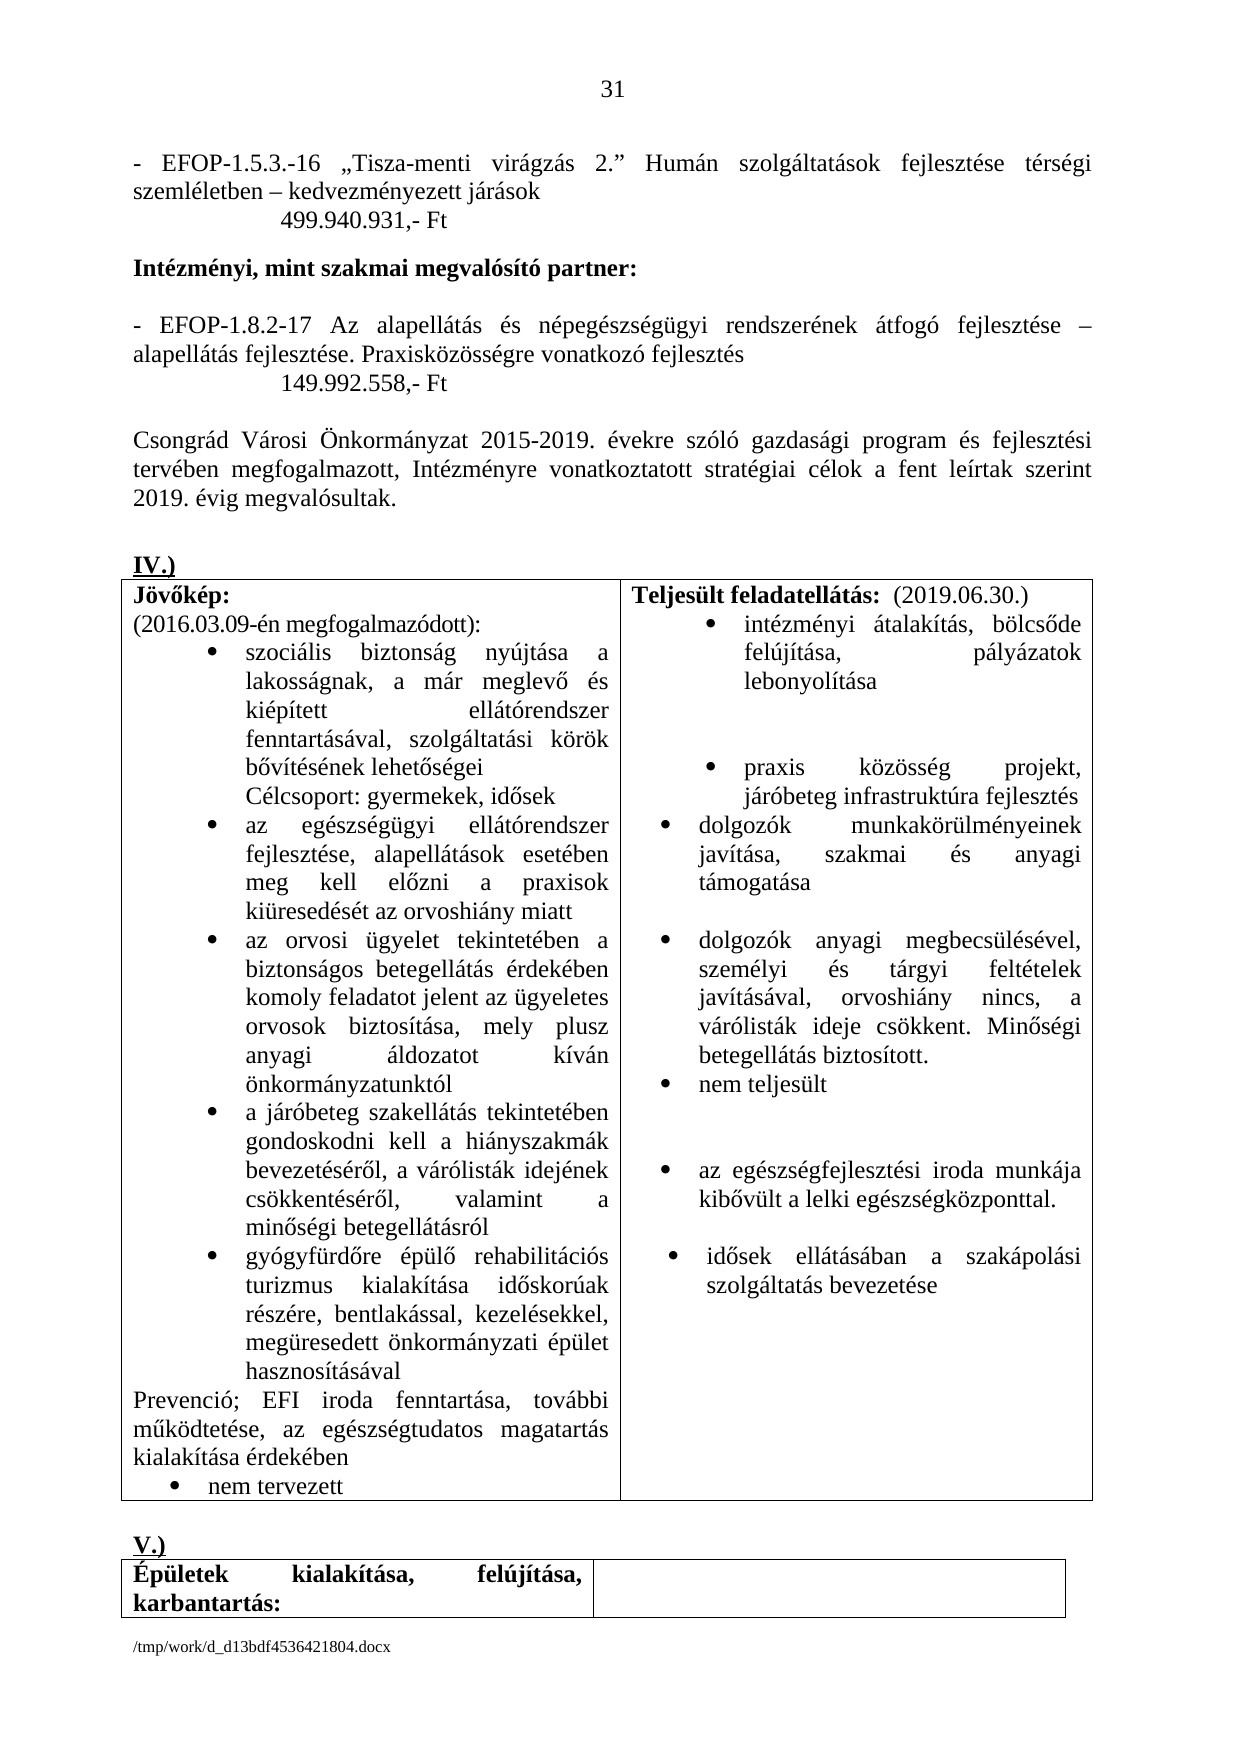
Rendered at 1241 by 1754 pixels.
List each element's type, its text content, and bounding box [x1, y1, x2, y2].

text 499.940.931,- Ft [207, 205, 1093, 234]
text 149.992.558,- Ft [207, 368, 1093, 397]
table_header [594, 1560, 1065, 1617]
text Intézményi, mint szakmai megvalósító partner: [133, 253, 1093, 282]
text V.) [133, 1530, 1093, 1558]
text - EFOP-1.8.2-17 Az alapellátás és népegészségügyi rendszerének átfogó fejlesztése – alapellátás fejlesztése. Praxisközösségre vonatkozó fejlesztés [133, 311, 1093, 368]
text IV.) [133, 550, 1093, 579]
text Csongrád Városi Önkormányzat 2015-2019. évekre szóló gazdasági program és fejlesztési tervében megfogalmazott, Intézményre vonatkoztatott stratégiai célok a fent leírtak szerint 2019. évig megvalósultak. [133, 426, 1093, 512]
table_header Jövőkép: (2016.03.09-én megfogalmazódott): szociális biztonság nyújtása a lakosságnak, a már meglevő és kiépített ellátórendszer fenntartásával, szolgáltatási körök bővítésének lehetőségei Célcsoport: gyermekek, idősek az egészségügyi ellátórendszer fejlesztése, alapellátások esetében meg kell előzni a praxisok kiüresedését az orvoshiány miatt az orvosi ügyelet tekintetében a biztonságos betegellátás érdekében komoly feladatot jelent az ügyeletes orvosok biztosítása, mely plusz anyagi áldozatot kíván önkormányzatunktól a járóbeteg szakellátás tekintetében gondoskodni kell a hiányszakmák bevezetéséről, a várólisták idejének csökkentéséről, valamint a minőségi betegellátásról gyógyfürdőre épülő rehabilitációs turizmus kialakítása időskorúak részére, bentlakással, kezelésekkel, megüresedett önkormányzati épület hasznosításával Prevenció; EFI iroda fenntartása, további működtetése, az egészségtudatos magatartás kialakítása érdekében nem tervezett [122, 580, 620, 1500]
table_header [122, 1560, 593, 1617]
text - EFOP-1.5.3.-16 „Tisza-menti virágzás 2.” Humán szolgáltatások fejlesztése térségi szemléletben – kedvezményezett járások [133, 148, 1093, 205]
table_header Teljesült feladatellátás: (2019.06.30.) intézményi átalakítás, bölcsőde felújítása, pályázatok lebonyolítása praxis közösség projekt, járóbeteg infrastruktúra fejlesztés dolgozók munkakörülményeinek javítása, szakmai és anyagi támogatása dolgozók anyagi megbecsülésével, személyi és tárgyi feltételek javításával, orvoshiány nincs, a várólisták ideje csökkent. Minőségi betegellátás biztosított. nem teljesült az egészségfejlesztési iroda munkája kibővült a lelki egészségközponttal. idősek ellátásában a szakápolási szolgáltatás bevezetése [621, 580, 1092, 1500]
